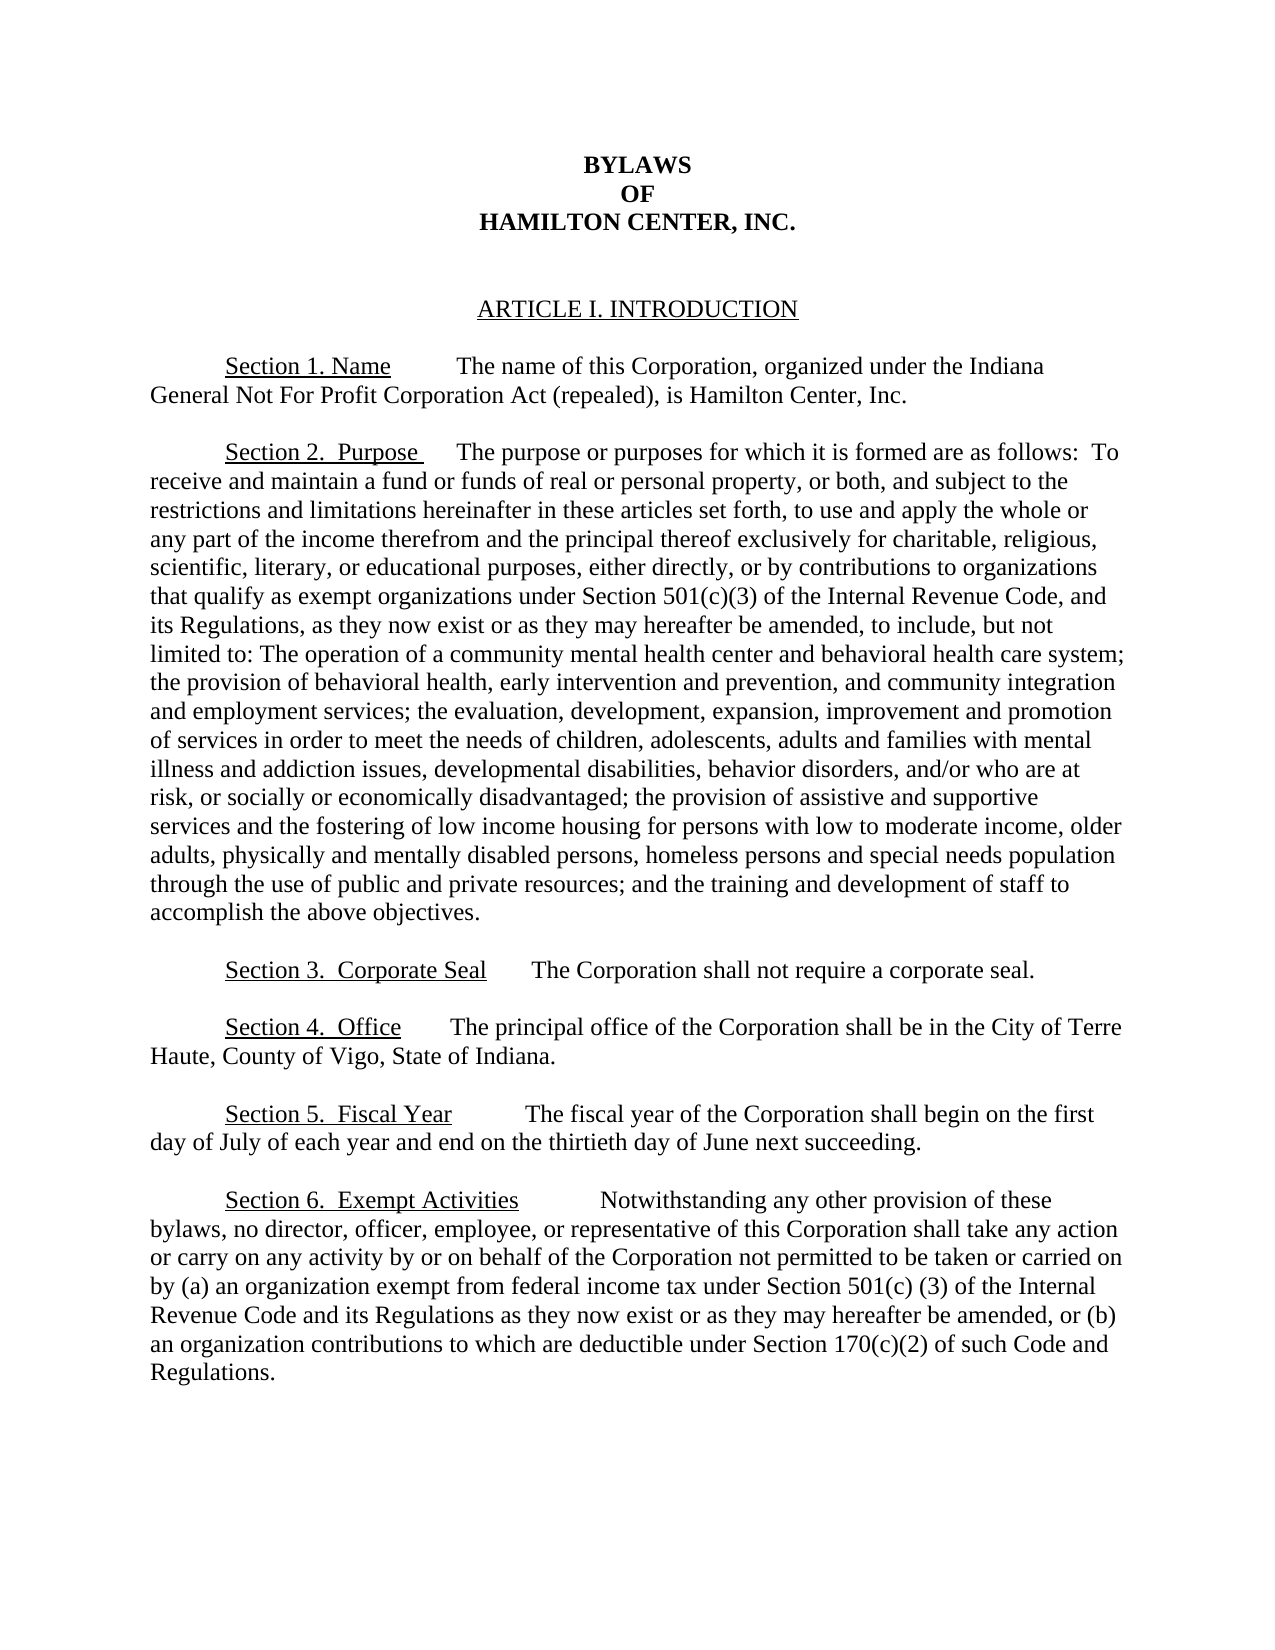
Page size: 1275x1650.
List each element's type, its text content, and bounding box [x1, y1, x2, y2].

text Section 4. Office The principal office of the Corporation shall be in the City of Terre Haute, County of Vigo, State of Indiana. [150, 1012, 1125, 1070]
text OF [150, 179, 1125, 207]
text Section 6. Exempt Activities Notwithstanding any other provision of these bylaws, no director, officer, employee, or representative of this Corporation shall take any action or carry on any activity by or on behalf of the Corporation not permitted to be taken or carried on by (a) an organization exempt from federal income tax under Section 501(c) (3) of the Internal Revenue Code and its Regulations as they now exist or as they may hereafter be amended, or (b) an organization contributions to which are deductible under Section 170(c)(2) of such Code and Regulations. [150, 1185, 1125, 1386]
text Section 5. Fiscal Year The fiscal year of the Corporation shall begin on the first day of July of each year and end on the thirtieth day of June next succeeding. [150, 1099, 1125, 1156]
text HAMILTON CENTER, INC. [150, 207, 1125, 236]
text ARTICLE I. INTRODUCTION [150, 294, 1125, 322]
text Section 3. Corporate Seal The Corporation shall not require a corporate seal. [150, 955, 1125, 984]
text Section 2. Purpose The purpose or purposes for which it is formed are as follows: To receive and maintain a fund or funds of real or personal property, or both, and subject to the restrictions and limitations hereinafter in these articles set forth, to use and apply the whole or any part of the income therefrom and the principal thereof exclusively for charitable, religious, scientific, literary, or educational purposes, either directly, or by contributions to organizations that qualify as exempt organizations under Section 501(c)(3) of the Internal Revenue Code, and its Regulations, as they now exist or as they may hereafter be amended, to include, but not limited to: The operation of a community mental health center and behavioral health care system; the provision of behavioral health, early intervention and prevention, and community integration and employment services; the evaluation, development, expansion, improvement and promotion of services in order to meet the needs of children, adolescents, adults and families with mental illness and addiction issues, developmental disabilities, behavior disorders, and/or who are at risk, or socially or economically disadvantaged; the provision of assistive and supportive services and the fostering of low income housing for persons with low to moderate income, older adults, physically and mentally disabled persons, homeless persons and special needs population through the use of public and private resources; and the training and development of staff to accomplish the above objectives. [150, 437, 1125, 926]
text Section 1. Name The name of this Corporation, organized under the Indiana General Not For Profit Corporation Act (repealed), is Hamilton Center, Inc. [150, 351, 1125, 409]
text BYLAWS [150, 150, 1125, 179]
